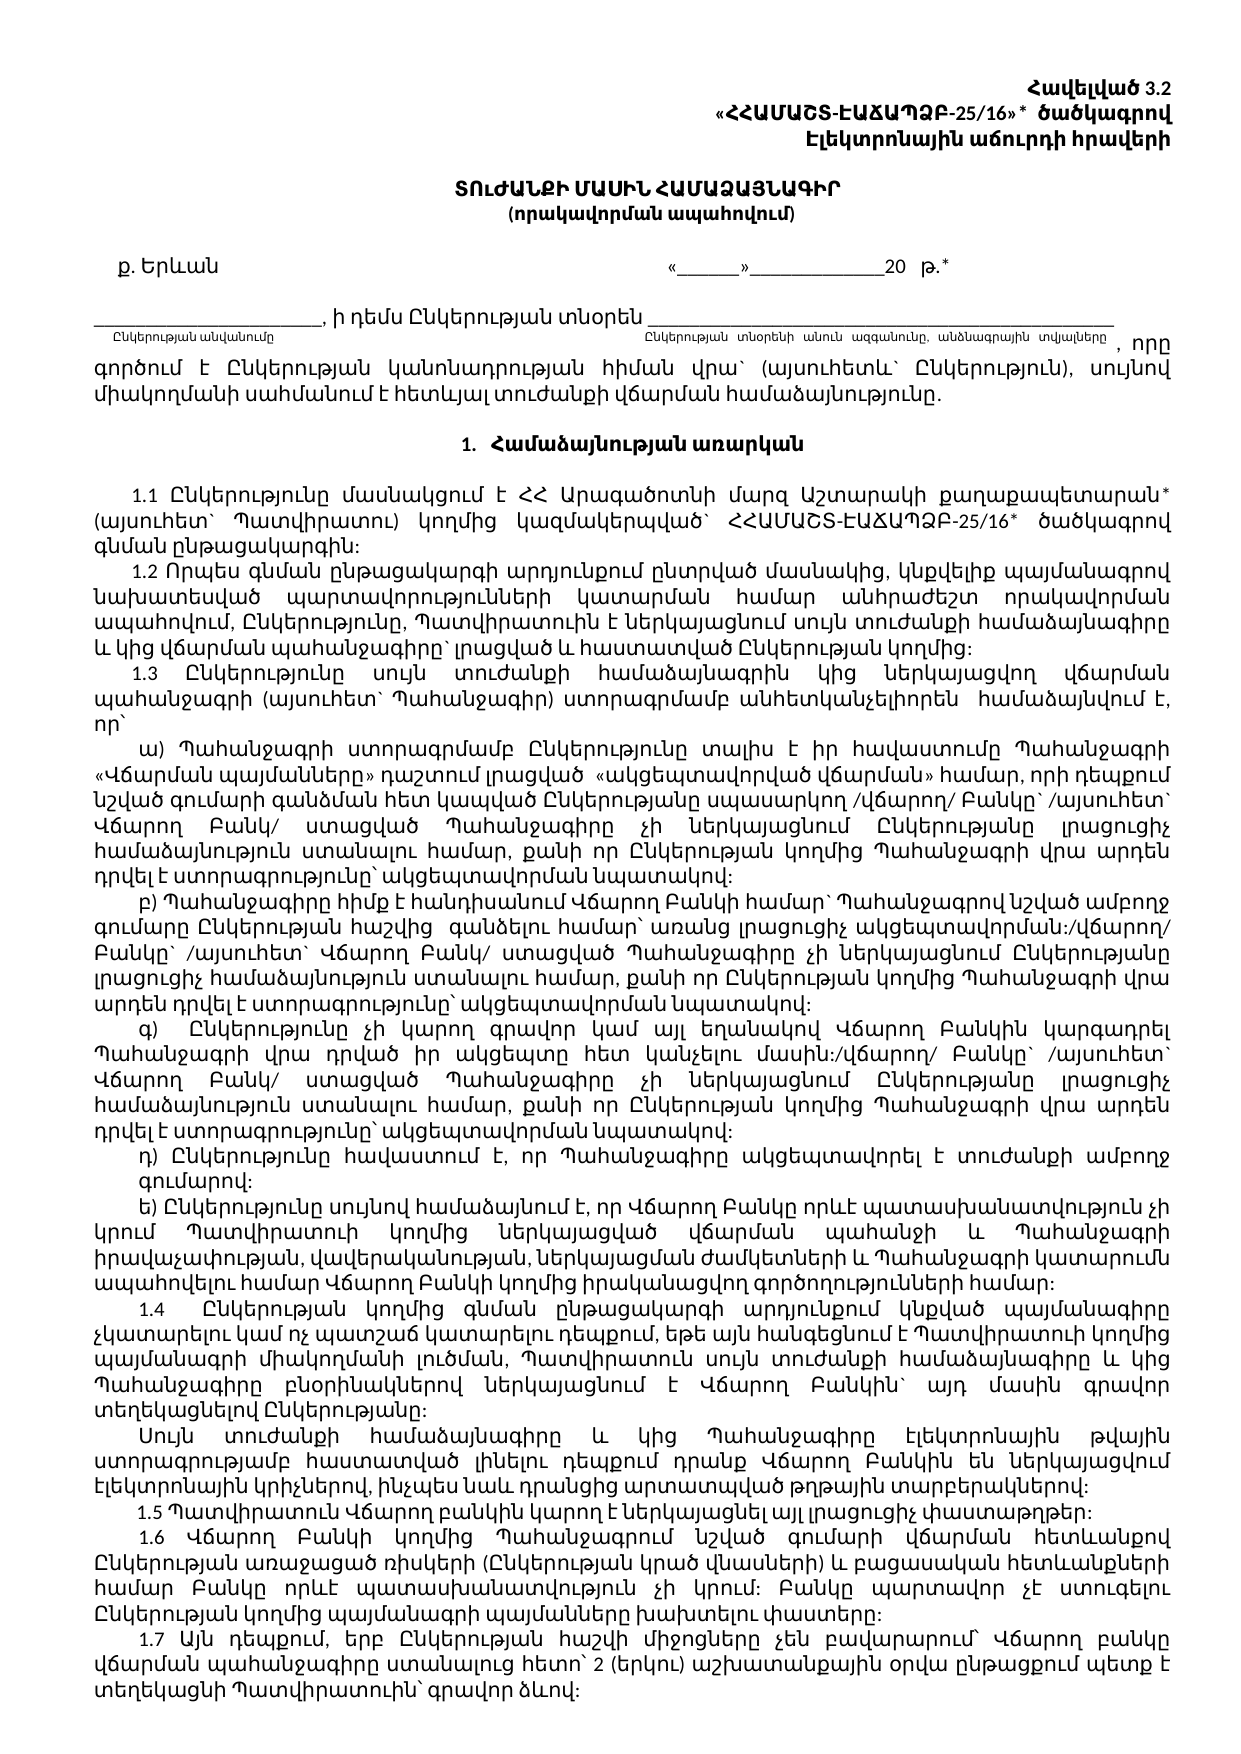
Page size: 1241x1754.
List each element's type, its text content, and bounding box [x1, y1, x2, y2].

text (որակավորման ապահովում) [94, 202, 1171, 225]
text «ՀՀԱՄԱՇՏ-ԷԱՃԱՊՁԲ-25/16»* ծածկագրով [94, 100, 1171, 126]
text 1.2 Որպես գնման ընթացակարգի արդյունքում ընտրված մասնակից, կնքվելիք պայմանագրով նախատեսված պարտավորությունների կատարման համար անհրաժեշտ որակավորման ապահովում, Ընկերությունը, Պատվիրատուին է ներկայացնում սույն տուժանքի համաձայնագիրը և կից վճարման պահանջագիրը` լրացված և հաստատված Ընկերության կողմից: [94, 559, 1171, 660]
text 1.6 Վճարող Բանկի կողմից Պահանջագրում նշված գումարի վճարման հետևանքով Ընկերության առաջացած ռիսկերի (Ընկերության կրած վնասների) և բացասական հետևանքների համար Բանկը որևէ պատասխանատվություն չի կրում: Բանկը պարտավոր չէ ստուգելու Ընկերության կողմից պայմանագրի պայմանները խախտելու փաստերը: [94, 1524, 1171, 1626]
text Հավելված 3.2 [94, 75, 1171, 100]
text Սույն տուժանքի համաձայնագիրը և կից Պահանջագիրը էլեկտրոնային թվային ստորագրությամբ հաստատված լինելու դեպքում դրանք Վճարող Բանկին են ներկայացվում էլեկտրոնային կրիչներով, ինչպես նաև դրանցից արտատպված թղթային տարբերակներով: [94, 1423, 1171, 1499]
text 1.7 Այն դեպքում, երբ Ընկերության հաշվի միջոցները չեն բավարարում՝ Վճարող բանկը վճարման պահանջագիրը ստանալուց հետո՝ 2 (երկու) աշխատանքային օրվա ընթացքում պետք է տեղեկացնի Պատվիրատուին՝ գրավոր ձևով: [94, 1626, 1171, 1702]
text 1. Համաձայնության առարկան [94, 432, 1171, 457]
text գ) Ընկերությունը չի կարող գրավոր կամ այլ եղանակով Վճարող Բանկին կարգադրել Պահանջագրի վրա դրված իր ակցեպտը հետ կանչելու մասին:/վճարող/ Բանկը` /այսուհետ` Վճարող Բանկ/ ստացված Պահանջագիրը չի ներկայացնում Ընկերությանը լրացուցիչ համաձայնություն ստանալու համար, քանի որ Ընկերության կողմից Պահանջագրի վրա արդեն դրվել է ստորագրությունը՝ ակցեպտավորման նպատակով: [94, 1016, 1171, 1143]
text 1.5 Պատվիրատուն Վճարող բանկին կարող է ներկայացնել այլ լրացուցիչ փաստաթղթեր: [94, 1499, 1171, 1524]
text ա) Պահանջագրի ստորագրմամբ Ընկերությունը տալիս է իր հավաստումը Պահանջագրի «Վճարման պայմանները» դաշտում լրացված «ակցեպտավորված վճարման» համար, որի դեպքում նշված գումարի գանձման հետ կապված Ընկերությանը սպասարկող /վճարող/ Բանկը` /այսուհետ` Վճարող Բանկ/ ստացված Պահանջագիրը չի ներկայացնում Ընկերությանը լրացուցիչ համաձայնություն ստանալու համար, քանի որ Ընկերության կողմից Պահանջագրի վրա արդեն դրվել է ստորագրությունը՝ ակցեպտավորման նպատակով: [94, 737, 1171, 889]
text Ընկերության անվանումը Ընկերության տնօրենի անուն ազգանունը, անձնագրային տվյալները , որը գործում է Ընկերության կանոնադրության հիման վրա` (այսուհետև` Ընկերություն), սույնով միակողմանի սահմանում է հետևյալ տուժանքի վճարման համաձայնությունը. [94, 330, 1171, 406]
text բ) Պահանջագիրը հիմք է հանդիսանում Վճարող Բանկի համար` Պահանջագրով նշված ամբողջ գումարը Ընկերության հաշվից գանձելու համար՝ առանց լրացուցիչ ակցեպտավորման:/վճարող/ Բանկը` /այսուհետ` Վճարող Բանկ/ ստացված Պահանջագիրը չի ներկայացնում Ընկերությանը լրացուցիչ համաձայնություն ստանալու համար, քանի որ Ընկերության կողմից Պահանջագրի վրա արդեն դրվել է ստորագրությունը՝ ակցեպտավորման նպատակով: [94, 889, 1171, 1016]
text 1.3 Ընկերությունը սույն տուժանքի համաձայնագրին կից ներկայացվող վճարման պահանջագրի (այսուհետ` Պահանջագիր) ստորագրմամբ անհետկանչելիորեն համաձայնվում է, որ՝ [94, 660, 1171, 737]
text ե) Ընկերությունը սույնով համաձայնում է, որ Վճարող Բանկը որևէ պատասխանատվություն չի կրում Պատվիրատուի կողմից ներկայացված վճարման պահանջի և Պահանջագրի իրավաչափության, վավերականության, ներկայացման ժամկետների և Պահանջագրի կատարումն ապահովելու համար Վճարող Բանկի կողմից իրականացվող գործողությունների համար: [94, 1194, 1171, 1296]
text Էլեկտրոնային աճուրդի հրավերի [94, 126, 1171, 151]
text 1.1 Ընկերությունը մասնակցում է ՀՀ Արագածոտնի մարզ Աշտարակի քաղաքապետարան* (այսուհետ` Պատվիրատու) կողմից կազմակերպված` ՀՀԱՄԱՇՏ-ԷԱՃԱՊՁԲ-25/16* ծածկագրով գնման ընթացակարգին: [94, 482, 1171, 559]
text 1.4 Ընկերության կողմից գնման ընթացակարգի արդյունքում կնքված պայմանագիրը չկատարելու կամ ոչ պատշաճ կատարելու դեպքում, եթե այն հանգեցնում է Պատվիրատուի կողմից պայմանագրի միակողմանի լուծման, Պատվիրատուն սույն տուժանքի համաձայնագիրը և կից Պահանջագիրը բնօրինակներով ներկայացնում է Վճարող Բանկին` այդ մասին գրավոր տեղեկացնելով Ընկերությանը: [94, 1296, 1171, 1423]
text դ) Ընկերությունը հավաստում է, որ Պահանջագիրը ակցեպտավորել է տուժանքի ամբողջ գումարով: [138, 1143, 1171, 1194]
text ______________________, ի դեմս Ընկերության տնօրեն _____________________________________________ [94, 304, 1171, 330]
text ք. Երևան «______»_____________20 թ.* [94, 254, 1171, 279]
text ՏՈւԺԱՆՔԻ ՄԱՍԻՆ ՀԱՄԱՁԱՅՆԱԳԻՐ [94, 177, 1171, 202]
